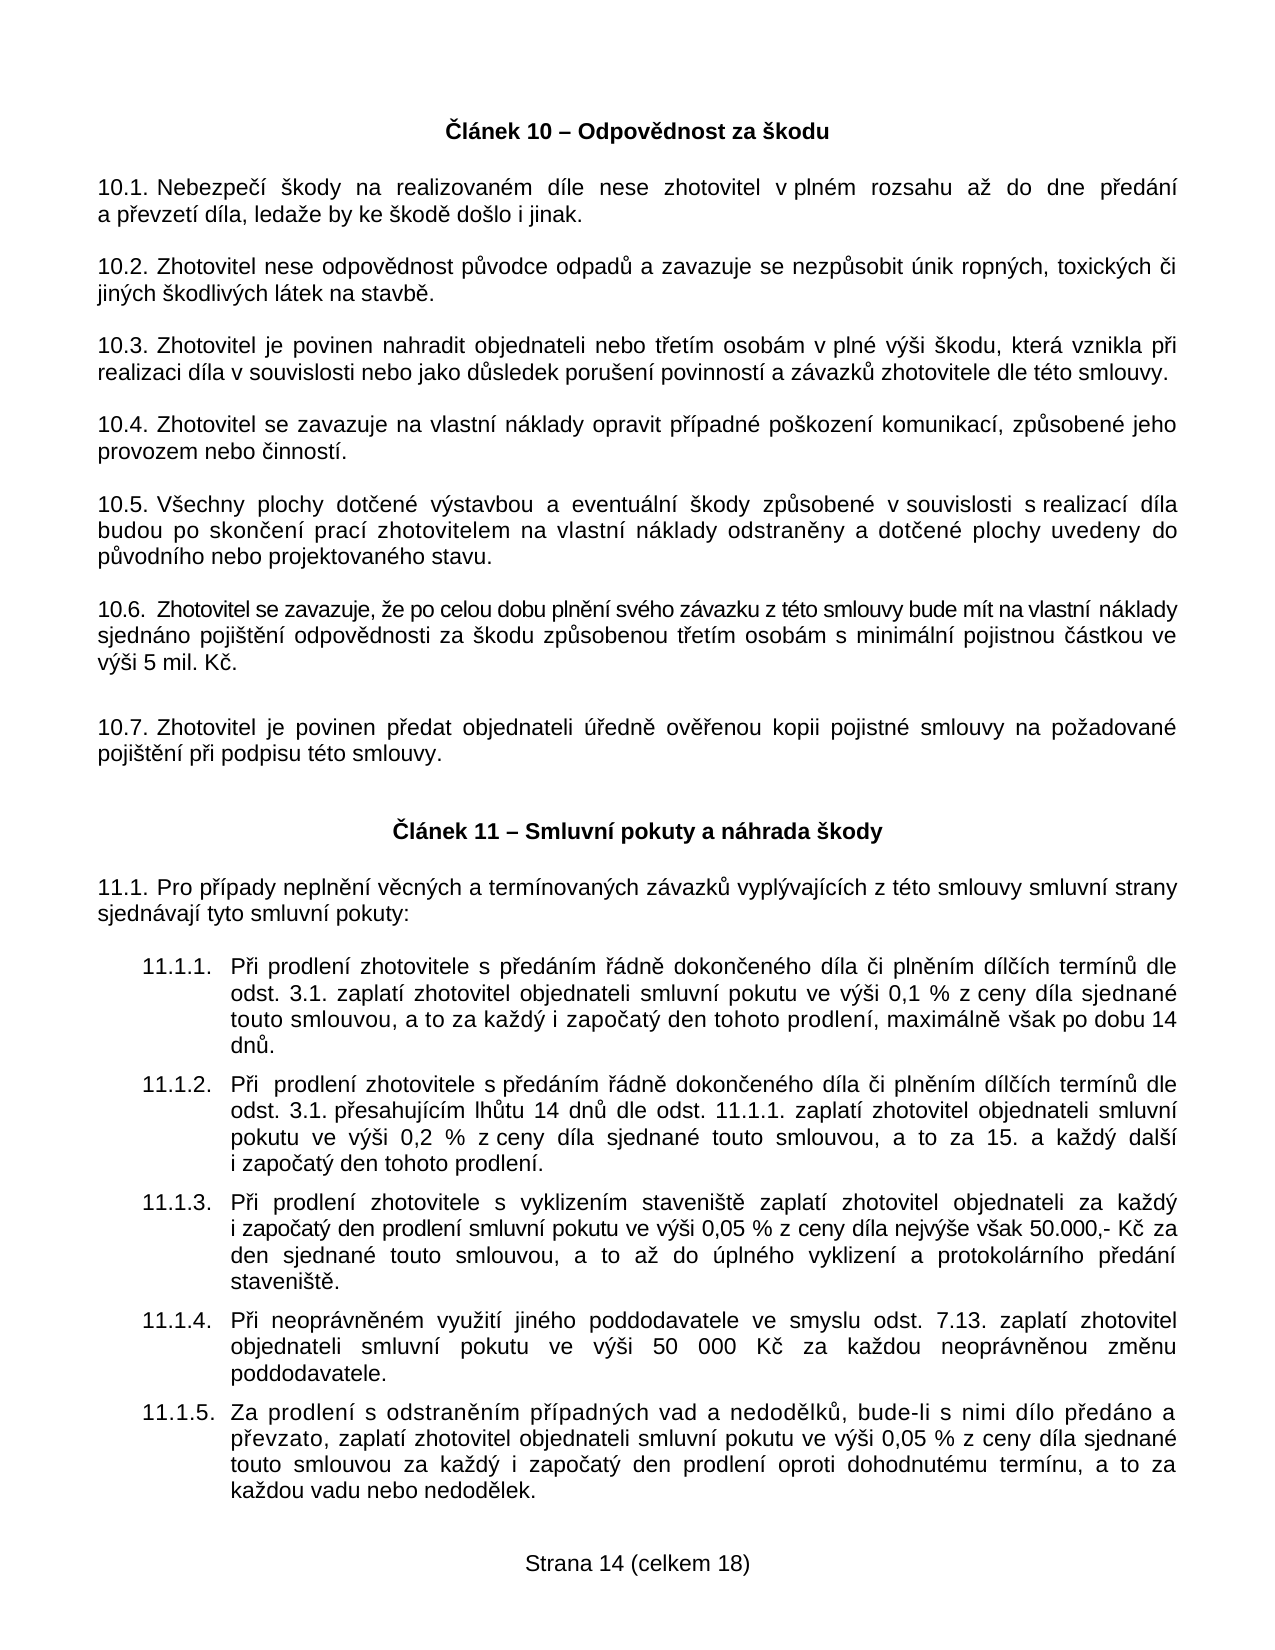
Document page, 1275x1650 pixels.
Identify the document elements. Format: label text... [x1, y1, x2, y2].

list Za prodlení s odstraněním případných vad a nedodělků, bude-li s nimi dílo předáno a převzato, zaplatí zhotovitel objednateli smluvní pokutu ve výši 0,05 % z ceny díla sjednané touto smlouvou za každý i započatý den prodlení oproti dohodnutému termínu, a to za každou vadu nebo nedodělek. [142, 1398, 1177, 1504]
list Při neoprávněném využití jiného poddodavatele ve smyslu odst. 7.13. zaplatí zhotovitel objednateli smluvní pokutu ve výši 50 000 Kč za každou neoprávněnou změnu poddodavatele. [142, 1307, 1177, 1386]
text Článek 10 – Odpovědnost za škodu [97, 118, 1177, 144]
list Zhotovitel se zavazuje na vlastní náklady opravit případné poškození komunikací, způsobené jeho provozem nebo činností. [97, 411, 1177, 464]
list Pro případy neplnění věcných a termínovaných závazků vyplývajících z této smlouvy smluvní strany sjednávají tyto smluvní pokuty: [97, 874, 1177, 927]
text Článek 11 – Smluvní pokuty a náhrada škody [97, 818, 1177, 844]
list Zhotovitel se zavazuje, že po celou dobu plnění svého závazku z této smlouvy bude mít na vlastní náklady sjednáno pojištění odpovědnosti za škodu způsobenou třetím osobám s minimální pojistnou částkou ve výši 5 mil. Kč. [97, 596, 1177, 675]
list Při prodlení zhotovitele s vyklizením staveniště zaplatí zhotovitel objednateli za každý i započatý den prodlení smluvní pokutu ve výši 0,05 % z ceny díla nejvýše však 50.000,- Kč za den sjednané touto smlouvou, a to až do úplného vyklizení a protokolárního předání staveniště. [142, 1189, 1177, 1294]
list Zhotovitel je povinen předat objednateli úředně ověřenou kopii pojistné smlouvy na požadované pojištění při podpisu této smlouvy. [97, 714, 1177, 767]
list Zhotovitel je povinen nahradit objednateli nebo třetím osobám v plné výši škodu, která vznikla při realizaci díla v souvislosti nebo jako důsledek porušení povinností a závazků zhotovitele dle této smlouvy. [97, 332, 1177, 385]
list Zhotovitel nese odpovědnost původce odpadů a zavazuje se nezpůsobit únik ropných, toxických či jiných škodlivých látek na stavbě. [97, 253, 1177, 306]
list Při prodlení zhotovitele s předáním řádně dokončeného díla či plněním dílčích termínů dle odst. 3.1. přesahujícím lhůtu 14 dnů dle odst. 11.1.1. zaplatí zhotovitel objednateli smluvní pokutu ve výši 0,2 % z ceny díla sjednané touto smlouvou, a to za 15. a každý další i započatý den tohoto prodlení. [142, 1071, 1177, 1176]
list Nebezpečí škody na realizovaném díle nese zhotovitel v plném rozsahu až do dne předání a převzetí díla, ledaže by ke škodě došlo i jinak. [97, 174, 1177, 227]
list Všechny plochy dotčené výstavbou a eventuální škody způsobené v souvislosti s realizací díla budou po skončení prací zhotovitelem na vlastní náklady odstraněny a dotčené plochy uvedeny do původního nebo projektovaného stavu. [97, 491, 1177, 569]
list Při prodlení zhotovitele s předáním řádně dokončeného díla či plněním dílčích termínů dle odst. 3.1. zaplatí zhotovitel objednateli smluvní pokutu ve výši 0,1 % z ceny díla sjednané touto smlouvou, a to za každý i započatý den tohoto prodlení, maximálně však po dobu 14 dnů. [142, 953, 1177, 1058]
